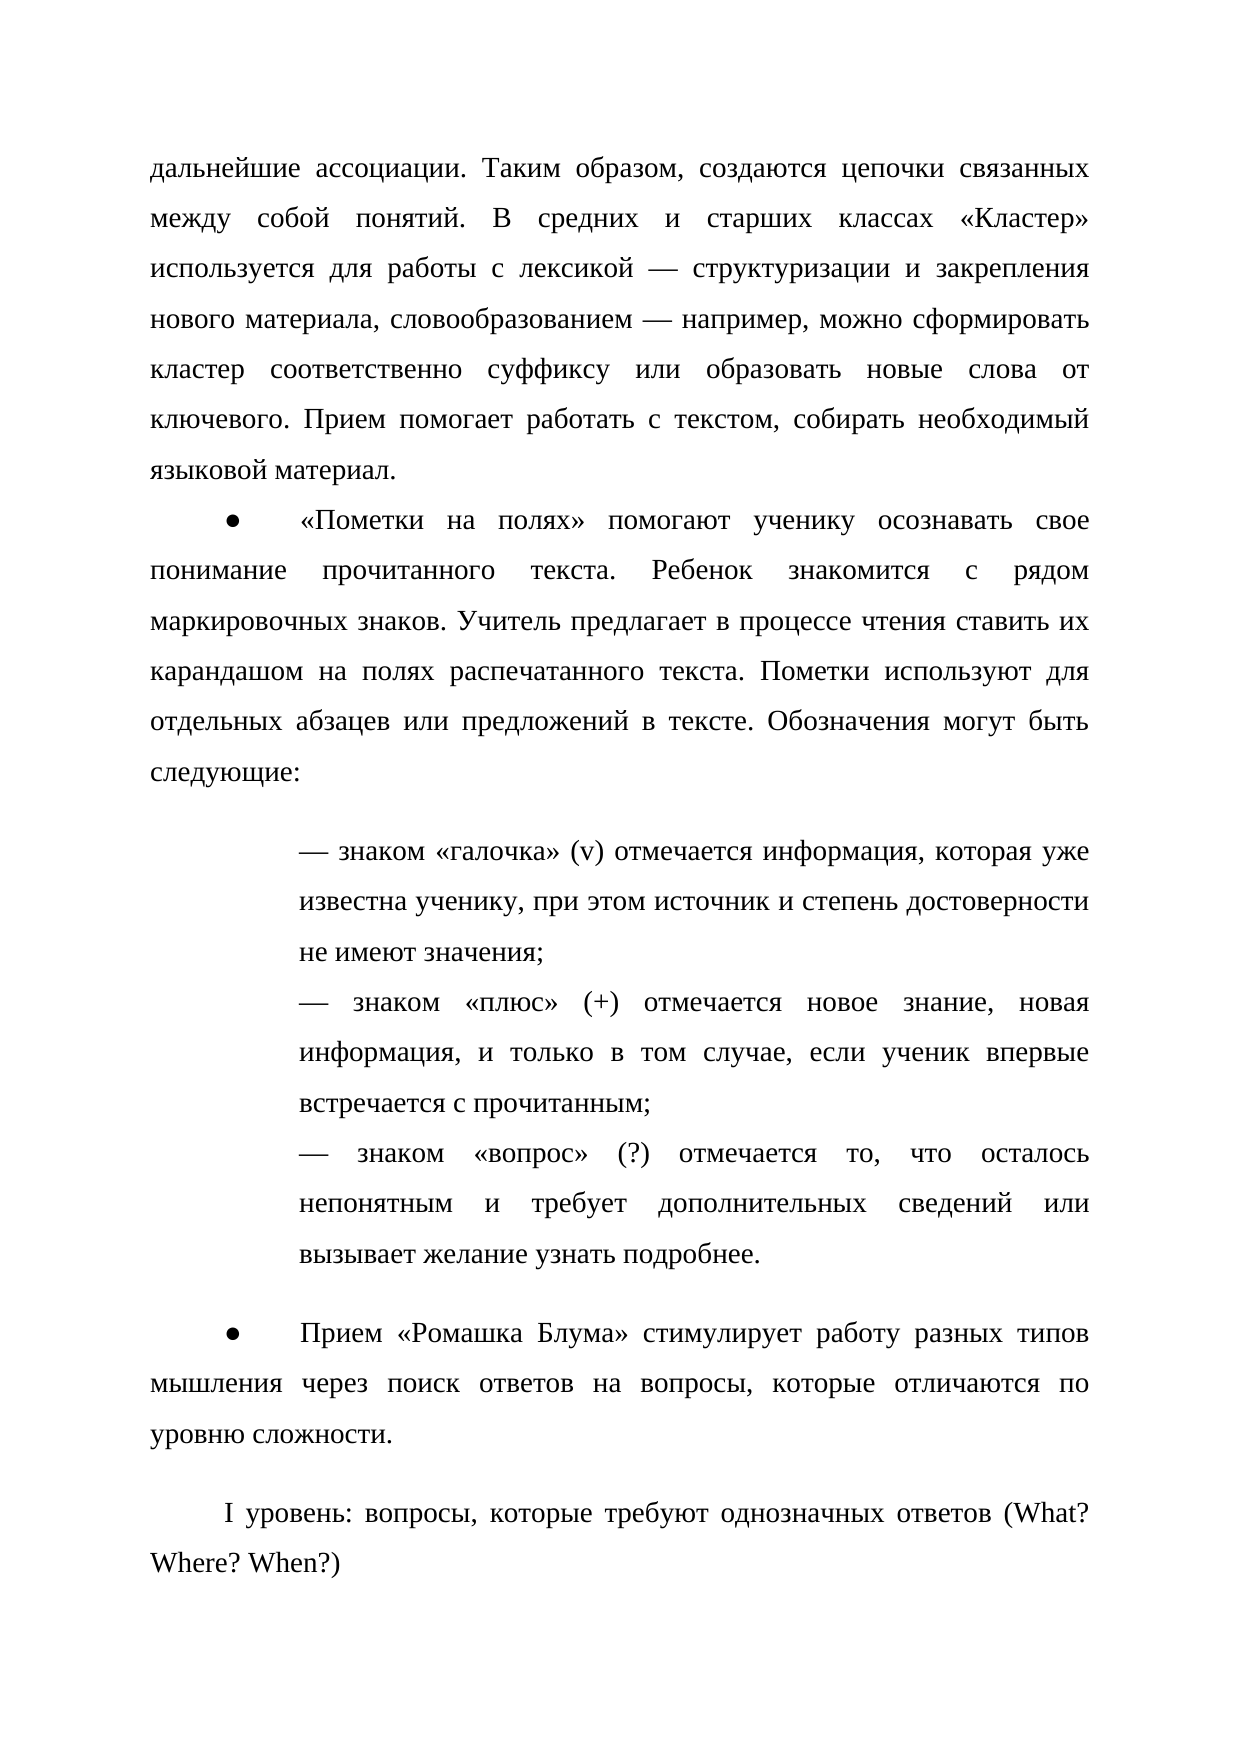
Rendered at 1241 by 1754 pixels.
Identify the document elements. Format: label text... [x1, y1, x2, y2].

list Прием «Ромашка Блума» стимулирует работу разных типов мышления через поиск ответов на вопросы, которые отличаются по уровню сложности. [150, 1315, 1090, 1449]
text I уровень: вопросы, которые требуют однозначных ответов (What? Where? When?) [150, 1495, 1090, 1579]
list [150, 150, 1090, 485]
list «Пометки на полях» помогают ученику осознавать свое понимание прочитанного текста. Ребенок знакомится с рядом маркировочных знаков. Учитель предлагает в процессе чтения ставить их карандашом на полях распечатанного текста. Пометки используют для отдельных абзацев или предложений в тексте. Обозначения могут быть следующие: [150, 502, 1090, 787]
list — знаком «плюс» (+) отмечается новое знание, новая информация, и только в том случае, если ученик впервые встречается с прочитанным; [299, 984, 1090, 1118]
list — знаком «галочка» (v) отмечается информация, которая уже известна ученику, при этом источник и степень достоверности не имеют значения; [299, 833, 1090, 967]
list — знаком «вопрос» (?) отмечается то, что осталось непонятным и требует дополнительных сведений или вызывает желание узнать подробнее. [299, 1135, 1090, 1269]
